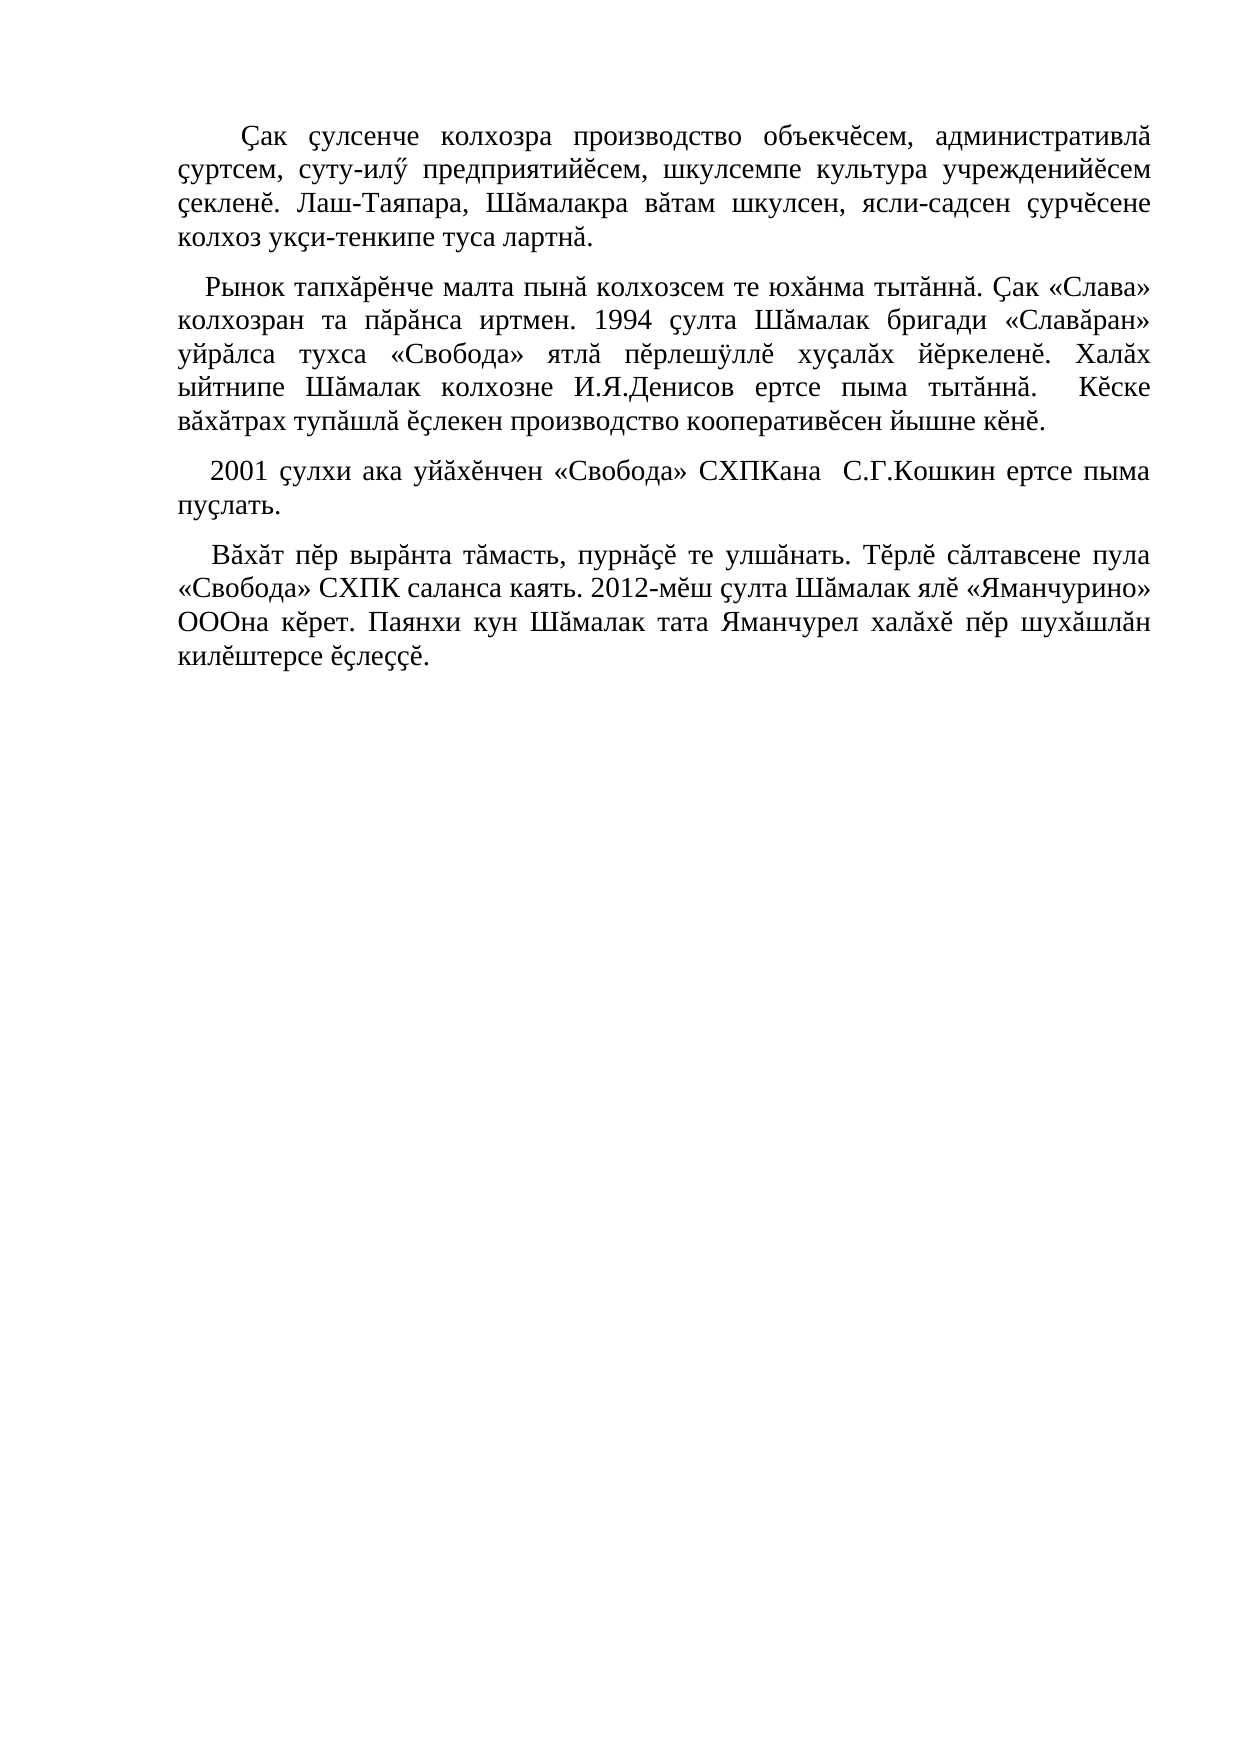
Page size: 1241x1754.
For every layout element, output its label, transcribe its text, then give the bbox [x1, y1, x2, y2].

text Ҫак ҫулсенче колхозра производство объекчĕсем, административлă ҫуртсем, суту-илӳ предприятийĕсем, шкулсемпе культура учрежденийĕсем ҫекленĕ. Лаш-Таяпара, Шăмалакра вăтам шкулсен, ясли-садсен ҫурчĕсене колхоз укҫи-тенкипе туса лартнă. [177, 118, 1152, 252]
text Вăхăт пĕр вырăнта тăмасть, пурнăҫĕ те улшăнать. Тĕрлĕ сăлтавсене пула «Свобода» СХПК саланса каять. 2012-мĕш ҫулта Шăмалак ялĕ «Яманчурино» ОООна кĕрет. Паянхи кун Шăмалак тата Яманчурел халăхĕ пĕр шухăшлăн килĕштерсе ĕҫлеҫҫĕ. [177, 537, 1152, 671]
text 2001 ҫулхи ака уйăхĕнчен «Свобода» СХПКана С.Г.Кошкин ертсе пыма пуҫлать. [177, 453, 1152, 520]
text Рынок тапхăрĕнче малта пынă колхозсем те юхăнма тытăннă. Ҫак «Слава» колхозран та пăрăнса иртмен. 1994 ҫулта Шăмалак бригади «Славăран» уйрăлса тухса «Свобода» ятлă пĕрлешӱллĕ хуҫалăх йĕркеленĕ. Халăх ыйтнипе Шăмалак колхозне И.Я.Денисов ертсе пыма тытăннă. Кĕске вăхăтрах тупăшлă ĕҫлекен производство кооперативĕсен йышне кĕнĕ. [177, 269, 1152, 437]
